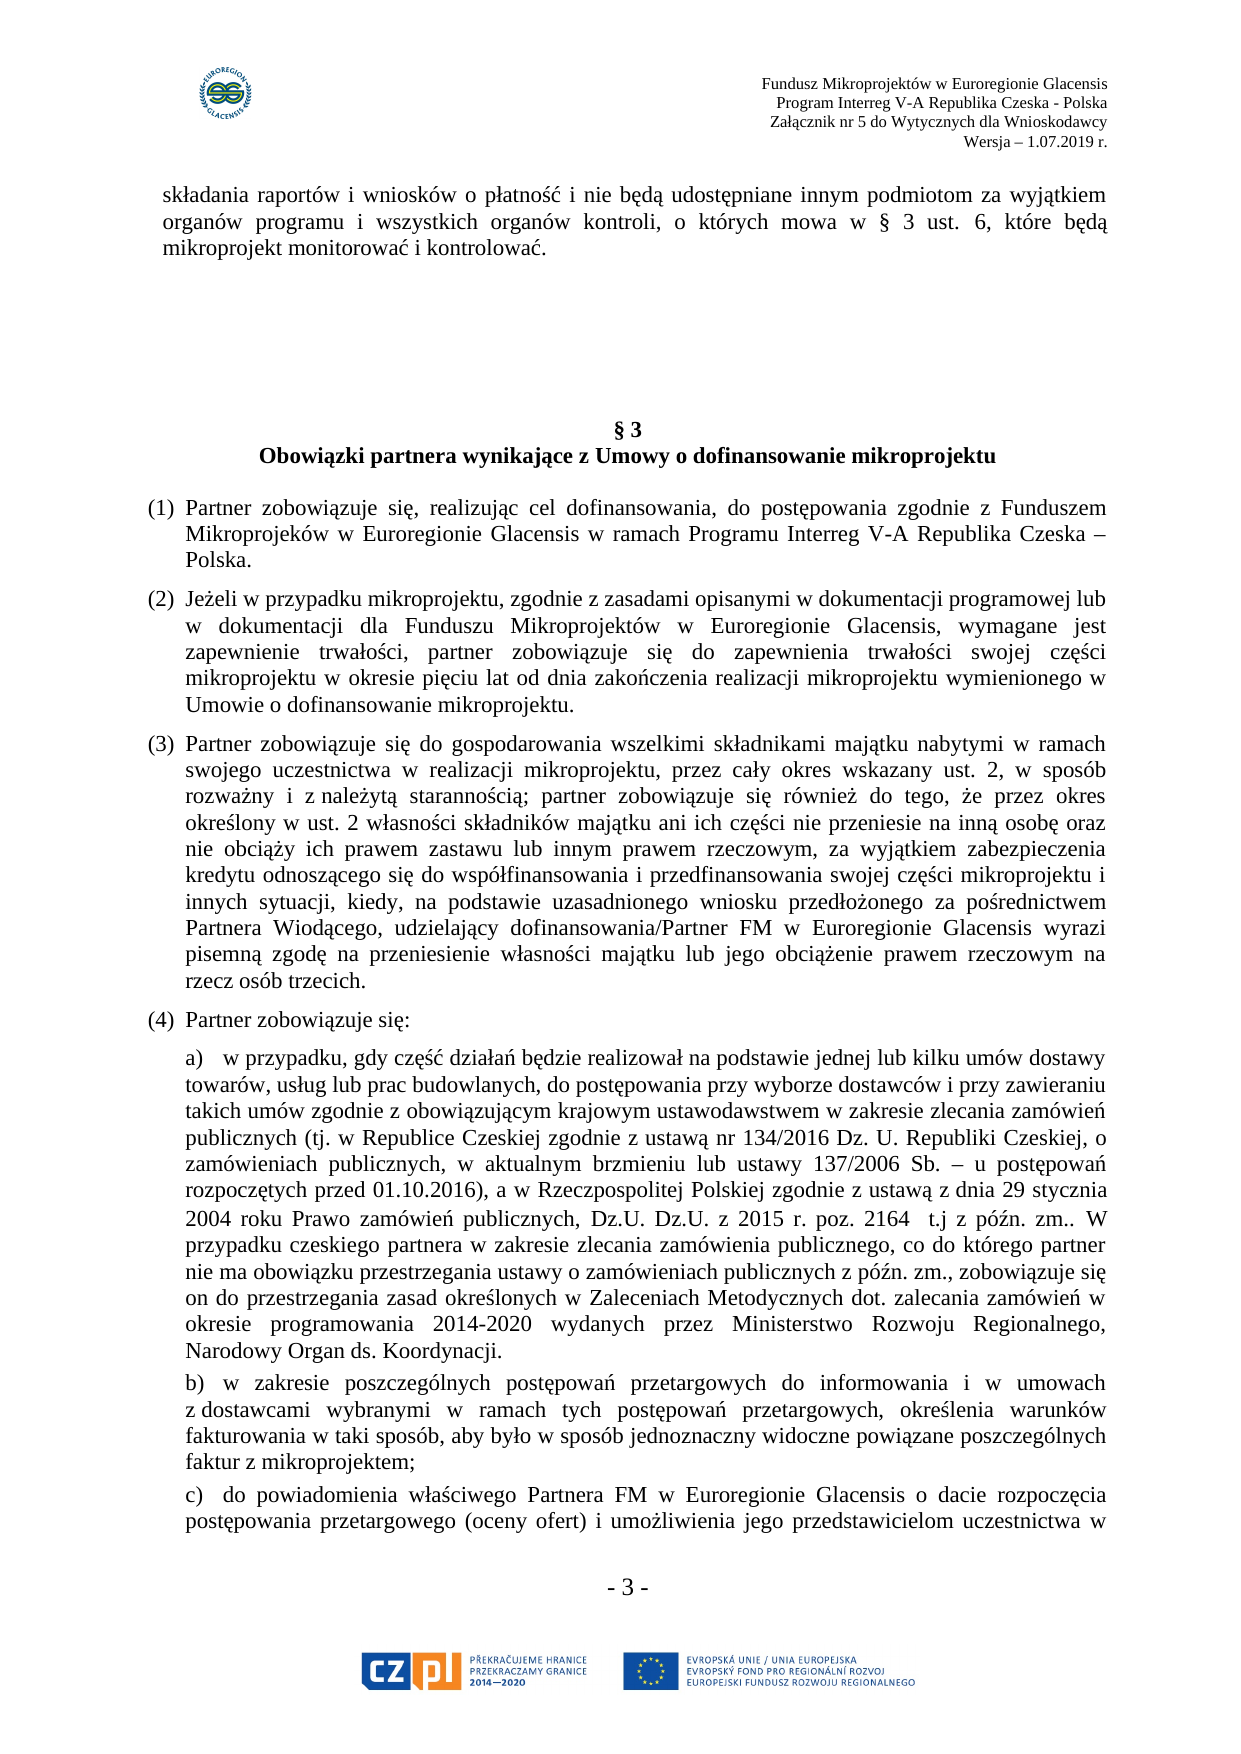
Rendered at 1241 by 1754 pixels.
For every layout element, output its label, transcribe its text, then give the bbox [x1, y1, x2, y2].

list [185, 1481, 1107, 1534]
list Partner zobowiązuje się, realizując cel dofinansowania, do postępowania zgodnie z Funduszem Mikroprojeków w Euroregionie Glacensis w ramach Programu Interreg V-A Republika Czeska – Polska. [148, 494, 1107, 573]
picture [199, 67, 252, 119]
list Partner zobowiązuje się: [148, 1006, 1107, 1032]
text § 3 [148, 416, 1107, 442]
picture [353, 1644, 919, 1694]
list w przypadku, gdy część działań będzie realizował na podstawie jednej lub kilku umów dostawy towarów, usług lub prac budowlanych, do postępowania przy wyborze dostawców i przy zawieraniu takich umów zgodnie z obowiązującym krajowym ustawodawstwem w zakresie zlecania zamówień publicznych (tj. w Republice Czeskiej zgodnie z ustawą nr 134/2016 Dz. U. Republiki Czeskiej, o zamówieniach publicznych, w aktualnym brzmieniu lub ustawy 137/2006 Sb. – u postępowań rozpoczętych przed 01.10.2016), a w Rzeczpospolitej Polskiej zgodnie z ustawą z dnia 29 stycznia 2004 roku Prawo zamówień publicznych, Dz.U. Dz.U. z 2015 r. poz. 2164 t.j z późn. zm.. W przypadku czeskiego partnera w zakresie zlecania zamówienia publicznego, co do którego partner nie ma obowiązku przestrzegania ustawy o zamówieniach publicznych z późn. zm., zobowiązuje się on do przestrzegania zasad określonych w Zaleceniach Metodycznych dot. zalecania zamówień w okresie programowania 2014-2020 wydanych przez Ministerstwo Rozwoju Regionalnego, Narodowy Organ ds. Koordynacji. [185, 1044, 1107, 1363]
text Obowiązki partnera wynikające z Umowy o dofinansowanie mikroprojektu [148, 442, 1107, 469]
list w zakresie poszczególnych postępowań przetargowych do informowania i w umowach z dostawcami wybranymi w ramach tych postępowań przetargowych, określenia warunków fakturowania w taki sposób, aby było w sposób jednoznaczny widoczne powiązane poszczególnych faktur z mikroprojektem; [185, 1369, 1107, 1475]
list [162, 182, 1107, 261]
list Jeżeli w przypadku mikroprojektu, zgodnie z zasadami opisanymi w dokumentacji programowej lub w dokumentacji dla Funduszu Mikroprojektów w Euroregionie Glacensis, wymagane jest zapewnienie trwałości, partner zobowiązuje się do zapewnienia trwałości swojej części mikroprojektu w okresie pięciu lat od dnia zakończenia realizacji mikroprojektu wymienionego w Umowie o dofinansowanie mikroprojektu. [148, 585, 1107, 717]
list Partner zobowiązuje się do gospodarowania wszelkimi składnikami majątku nabytymi w ramach swojego uczestnictwa w realizacji mikroprojektu, przez cały okres wskazany ust. 2, w sposób rozważny i z należytą starannością; partner zobowiązuje się również do tego, że przez okres określony w ust. 2 własności składników majątku ani ich części nie przeniesie na inną osobę oraz nie obciąży ich prawem zastawu lub innym prawem rzeczowym, za wyjątkiem zabezpieczenia kredytu odnoszącego się do współfinansowania i przedfinansowania swojej części mikroprojektu i innych sytuacji, kiedy, na podstawie uzasadnionego wniosku przedłożonego za pośrednictwem Partnera Wiodącego, udzielający dofinansowania/Partner FM w Euroregionie Glacensis wyrazi pisemną zgodę na przeniesienie własności majątku lub jego obciążenie prawem rzeczowym na rzecz osób trzecich. [148, 729, 1107, 993]
